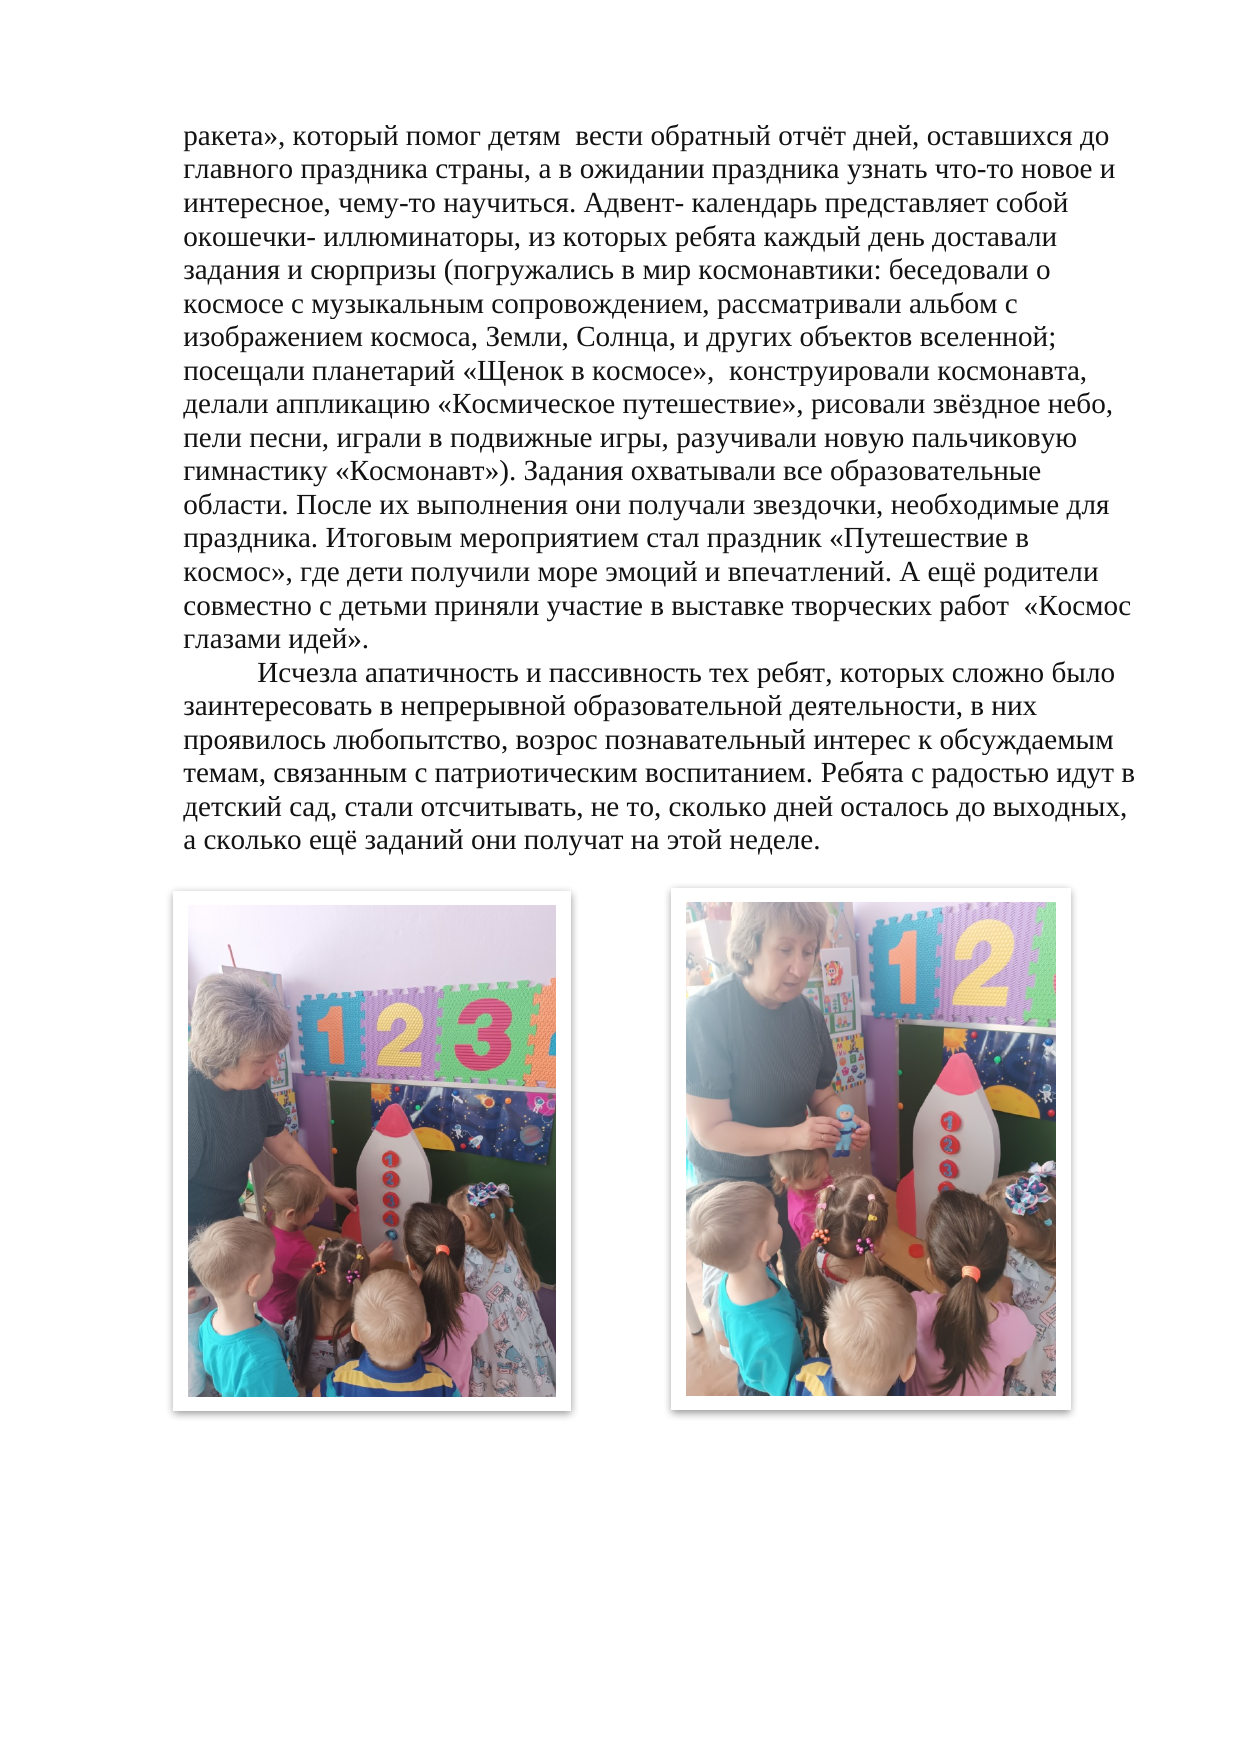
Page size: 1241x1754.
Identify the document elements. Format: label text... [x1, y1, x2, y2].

picture [188, 905, 556, 1397]
picture [686, 902, 1056, 1396]
list Исчезла апатичность и пассивность тех ребят, которых сложно было заинтересовать в непрерывной образовательной деятельности, в них проявилось любопытство, возрос познавательный интерес к обсуждаемым темам, связанным с патриотическим воспитанием. Ребята с радостью идут в детский сад, стали отсчитывать, не то, сколько дней осталось до выходных, а сколько ещё заданий они получат на этой неделе. [183, 655, 1146, 856]
